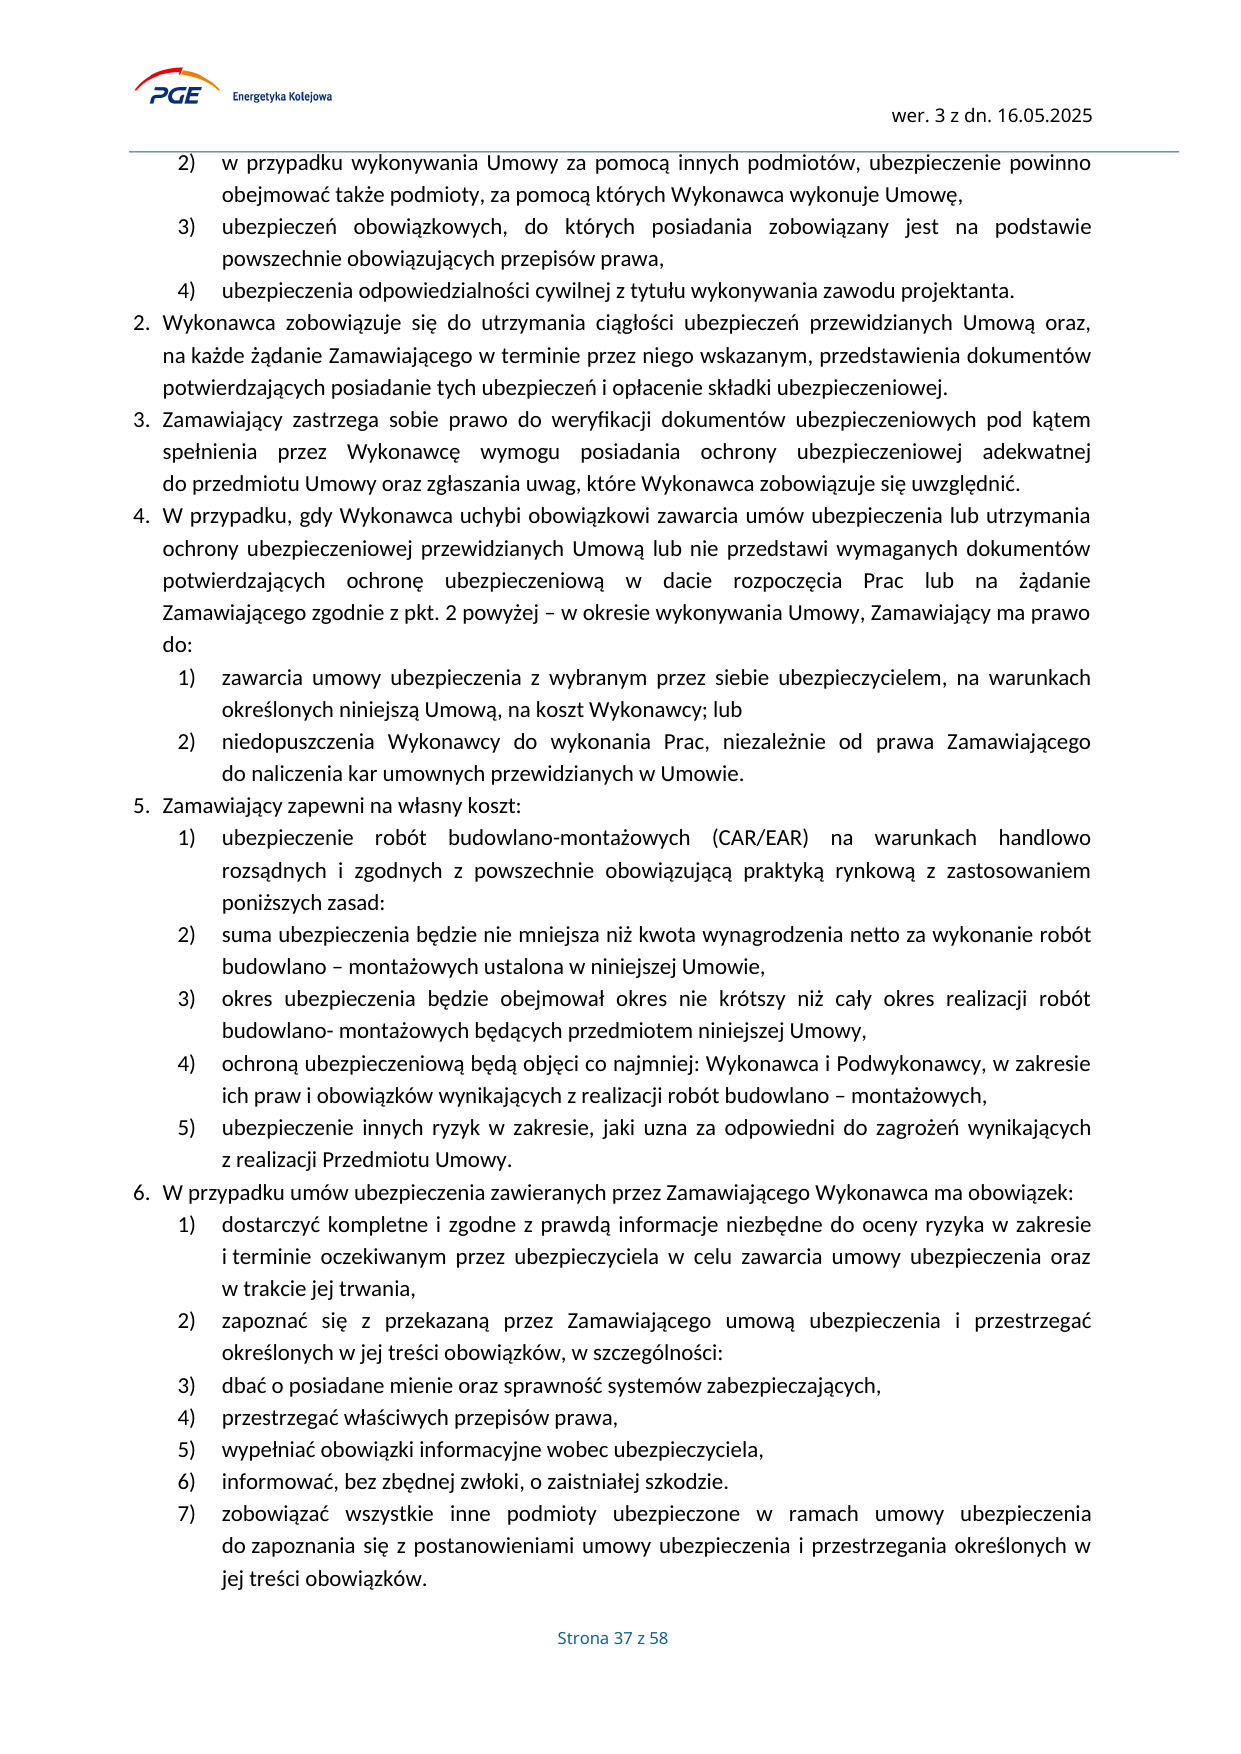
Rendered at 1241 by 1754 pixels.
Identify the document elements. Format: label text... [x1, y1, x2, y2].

text 1) ubezpieczenie robót budowlano-montażowych (CAR/EAR) na warunkach handlowo rozsądnych i zgodnych z powszechnie obowiązującą praktyką rynkową z zastosowaniem poniższych zasad: [177, 823, 1093, 916]
text 1) dostarczyć kompletne i zgodne z prawdą informacje niezbędne do oceny ryzyka w zakresie i terminie oczekiwanym przez ubezpieczyciela w celu zawarcia umowy ubezpieczenia oraz w trakcie jej trwania, [177, 1210, 1093, 1302]
list Zamawiający zastrzega sobie prawo do weryfikacji dokumentów ubezpieczeniowych pod kątem spełnienia przez Wykonawcę wymogu posiadania ochrony ubezpieczeniowej adekwatnej do przedmiotu Umowy oraz zgłaszania uwag, które Wykonawca zobowiązuje się uwzględnić. [133, 405, 1093, 497]
text 2) w przypadku wykonywania Umowy za pomocą innych podmiotów, ubezpieczenie powinno obejmować także podmioty, za pomocą których Wykonawca wykonuje Umowę, [177, 148, 1093, 208]
text 3) ubezpieczeń obowiązkowych, do których posiadania zobowiązany jest na podstawie powszechnie obowiązujących przepisów prawa, [177, 212, 1093, 272]
picture [118, 51, 348, 123]
text 3) dbać o posiadane mienie oraz sprawność systemów zabezpieczających, [177, 1371, 1093, 1399]
list W przypadku, gdy Wykonawca uchybi obowiązkowi zawarcia umów ubezpieczenia lub utrzymania ochrony ubezpieczeniowej przewidzianych Umową lub nie przedstawi wymaganych dokumentów potwierdzających ochronę ubezpieczeniową w dacie rozpoczęcia Prac lub na żądanie Zamawiającego zgodnie z pkt. 2 powyżej – w okresie wykonywania Umowy, Zamawiający ma prawo do: [133, 502, 1093, 658]
text 2) niedopuszczenia Wykonawcy do wykonania Prac, niezależnie od prawa Zamawiającego do naliczenia kar umownych przewidzianych w Umowie. [177, 727, 1093, 787]
text 5) ubezpieczenie innych ryzyk w zakresie, jaki uzna za odpowiedni do zagrożeń wynikających z realizacji Przedmiotu Umowy. [177, 1113, 1093, 1173]
text 3) okres ubezpieczenia będzie obejmował okres nie krótszy niż cały okres realizacji robót budowlano- montażowych będących przedmiotem niniejszej Umowy, [177, 984, 1093, 1045]
text 2) zapoznać się z przekazaną przez Zamawiającego umową ubezpieczenia i przestrzegać określonych w jej treści obowiązków, w szczególności: [177, 1306, 1093, 1367]
list W przypadku umów ubezpieczenia zawieranych przez Zamawiającego Wykonawca ma obowiązek: [133, 1178, 1093, 1206]
text 5) wypełniać obowiązki informacyjne wobec ubezpieczyciela, [177, 1435, 1093, 1463]
text 2) suma ubezpieczenia będzie nie mniejsza niż kwota wynagrodzenia netto za wykonanie robót budowlano – montażowych ustalona w niniejszej Umowie, [177, 920, 1093, 980]
text 4) przestrzegać właściwych przepisów prawa, [177, 1403, 1093, 1431]
text 6) informować, bez zbędnej zwłoki, o zaistniałej szkodzie. [177, 1467, 1093, 1495]
text 4) ubezpieczenia odpowiedzialności cywilnej z tytułu wykonywania zawodu projektanta. [177, 276, 1093, 304]
list Wykonawca zobowiązuje się do utrzymania ciągłości ubezpieczeń przewidzianych Umową oraz, na każde żądanie Zamawiającego w terminie przez niego wskazanym, przedstawienia dokumentów potwierdzających posiadanie tych ubezpieczeń i opłacenie składki ubezpieczeniowej. [133, 308, 1093, 401]
list Zamawiający zapewni na własny koszt: [133, 791, 1093, 819]
text 4) ochroną ubezpieczeniową będą objęci co najmniej: Wykonawca i Podwykonawcy, w zakresie ich praw i obowiązków wynikających z realizacji robót budowlano – montażowych, [177, 1049, 1093, 1109]
text 7) zobowiązać wszystkie inne podmioty ubezpieczone w ramach umowy ubezpieczenia do zapoznania się z postanowieniami umowy ubezpieczenia i przestrzegania określonych w jej treści obowiązków. [177, 1499, 1093, 1592]
text 1) zawarcia umowy ubezpieczenia z wybranym przez siebie ubezpieczycielem, na warunkach określonych niniejszą Umową, na koszt Wykonawcy; lub [177, 663, 1093, 723]
